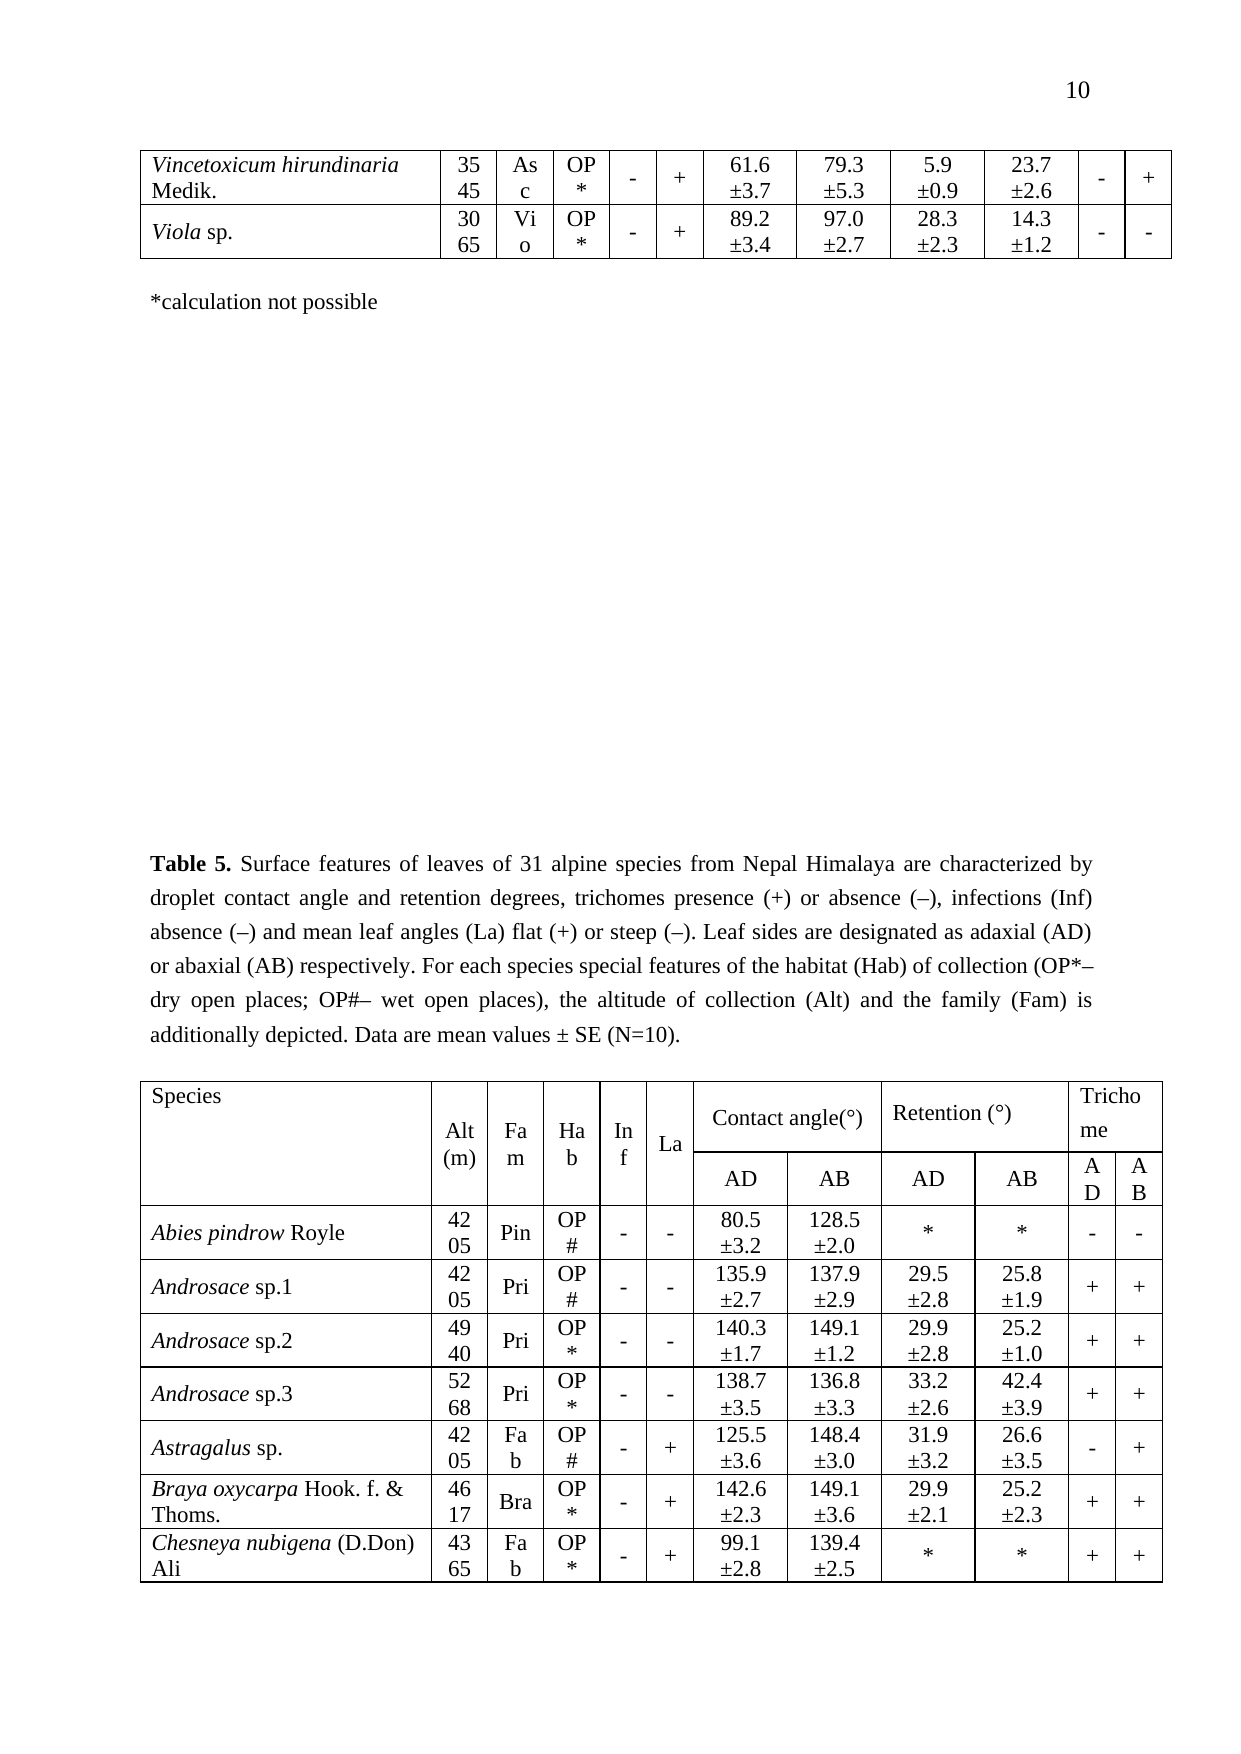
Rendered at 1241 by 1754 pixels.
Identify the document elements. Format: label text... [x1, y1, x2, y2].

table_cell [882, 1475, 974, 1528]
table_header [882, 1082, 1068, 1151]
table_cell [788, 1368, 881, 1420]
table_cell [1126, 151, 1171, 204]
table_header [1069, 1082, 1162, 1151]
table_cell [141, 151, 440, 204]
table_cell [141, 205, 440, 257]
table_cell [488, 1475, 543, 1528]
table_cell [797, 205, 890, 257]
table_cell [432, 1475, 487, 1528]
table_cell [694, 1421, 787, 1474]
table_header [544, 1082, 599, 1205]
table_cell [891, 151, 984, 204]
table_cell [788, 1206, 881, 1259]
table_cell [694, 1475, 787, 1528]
text Table 5. Surface features of leaves of 31 alpine species from Nepal Himalaya are characterized by droplet contact angle and retention degrees, trichomes presence (+) or absence (–), infections (Inf) absence (–) and mean leaf angles (La) flat (+) or steep (–). Leaf sides are designated as adaxial (AD) or abaxial (AB) respectively. For each species special features of the habitat (Hab) of collection (OP*–dry open places; OP#– wet open places), the altitude of collection (Alt) and the family (Fam) is additionally depicted. Data are mean values ± SE (N=10). [150, 850, 1095, 1047]
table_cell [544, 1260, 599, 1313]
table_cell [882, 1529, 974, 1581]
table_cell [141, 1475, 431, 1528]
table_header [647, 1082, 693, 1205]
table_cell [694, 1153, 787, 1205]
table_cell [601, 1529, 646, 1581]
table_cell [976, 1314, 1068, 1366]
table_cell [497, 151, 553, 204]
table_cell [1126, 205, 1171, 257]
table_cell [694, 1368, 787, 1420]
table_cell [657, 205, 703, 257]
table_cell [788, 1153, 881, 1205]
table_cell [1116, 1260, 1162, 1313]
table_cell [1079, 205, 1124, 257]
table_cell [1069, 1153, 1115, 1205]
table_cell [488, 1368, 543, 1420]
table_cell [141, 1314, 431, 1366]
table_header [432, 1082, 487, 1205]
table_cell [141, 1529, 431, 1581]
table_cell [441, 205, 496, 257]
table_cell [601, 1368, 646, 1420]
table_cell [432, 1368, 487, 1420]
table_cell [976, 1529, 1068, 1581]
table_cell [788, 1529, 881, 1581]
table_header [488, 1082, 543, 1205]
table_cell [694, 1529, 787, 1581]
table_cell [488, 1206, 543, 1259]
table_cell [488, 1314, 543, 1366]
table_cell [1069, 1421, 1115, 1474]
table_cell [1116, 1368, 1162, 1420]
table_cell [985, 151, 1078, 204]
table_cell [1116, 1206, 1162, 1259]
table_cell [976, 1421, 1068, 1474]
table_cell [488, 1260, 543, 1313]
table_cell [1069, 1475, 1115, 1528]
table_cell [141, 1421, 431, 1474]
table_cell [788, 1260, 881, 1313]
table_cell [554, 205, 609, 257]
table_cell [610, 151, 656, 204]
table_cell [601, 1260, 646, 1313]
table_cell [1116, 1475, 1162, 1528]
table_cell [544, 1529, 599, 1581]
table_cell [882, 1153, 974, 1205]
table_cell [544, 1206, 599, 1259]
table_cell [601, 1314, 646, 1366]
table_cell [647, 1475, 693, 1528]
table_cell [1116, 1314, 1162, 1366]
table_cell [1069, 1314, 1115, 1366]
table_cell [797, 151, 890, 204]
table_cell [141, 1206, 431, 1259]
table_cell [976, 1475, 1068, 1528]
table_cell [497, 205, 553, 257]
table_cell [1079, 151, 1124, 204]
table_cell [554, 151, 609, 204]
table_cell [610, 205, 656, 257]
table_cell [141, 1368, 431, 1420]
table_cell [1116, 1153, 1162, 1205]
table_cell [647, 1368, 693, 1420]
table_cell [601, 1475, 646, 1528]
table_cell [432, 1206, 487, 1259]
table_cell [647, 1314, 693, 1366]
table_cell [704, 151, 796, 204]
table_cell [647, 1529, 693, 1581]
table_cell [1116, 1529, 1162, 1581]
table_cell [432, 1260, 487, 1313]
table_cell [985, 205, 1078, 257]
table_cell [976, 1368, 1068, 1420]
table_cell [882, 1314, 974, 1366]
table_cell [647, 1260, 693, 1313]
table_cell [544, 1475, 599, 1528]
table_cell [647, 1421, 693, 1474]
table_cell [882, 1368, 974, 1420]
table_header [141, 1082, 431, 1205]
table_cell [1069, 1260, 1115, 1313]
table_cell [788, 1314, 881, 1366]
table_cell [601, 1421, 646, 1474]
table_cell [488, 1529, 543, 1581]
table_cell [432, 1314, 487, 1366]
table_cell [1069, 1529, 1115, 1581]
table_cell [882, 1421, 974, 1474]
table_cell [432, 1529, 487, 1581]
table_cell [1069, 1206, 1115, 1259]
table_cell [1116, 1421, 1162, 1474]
text *calculation not possible [150, 288, 1090, 314]
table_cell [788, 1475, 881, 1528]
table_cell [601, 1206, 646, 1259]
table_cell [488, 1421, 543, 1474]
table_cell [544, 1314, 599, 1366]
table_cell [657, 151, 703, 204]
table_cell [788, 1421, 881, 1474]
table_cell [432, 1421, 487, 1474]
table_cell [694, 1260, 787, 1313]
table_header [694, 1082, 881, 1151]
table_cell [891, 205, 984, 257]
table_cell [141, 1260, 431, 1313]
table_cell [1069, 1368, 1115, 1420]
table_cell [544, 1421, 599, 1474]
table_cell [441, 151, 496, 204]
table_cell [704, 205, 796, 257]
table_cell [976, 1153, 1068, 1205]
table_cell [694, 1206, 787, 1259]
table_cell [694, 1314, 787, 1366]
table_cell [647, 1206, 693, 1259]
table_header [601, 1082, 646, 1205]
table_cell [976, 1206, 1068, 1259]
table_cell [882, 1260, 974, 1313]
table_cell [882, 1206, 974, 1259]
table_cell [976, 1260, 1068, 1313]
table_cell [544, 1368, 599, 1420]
